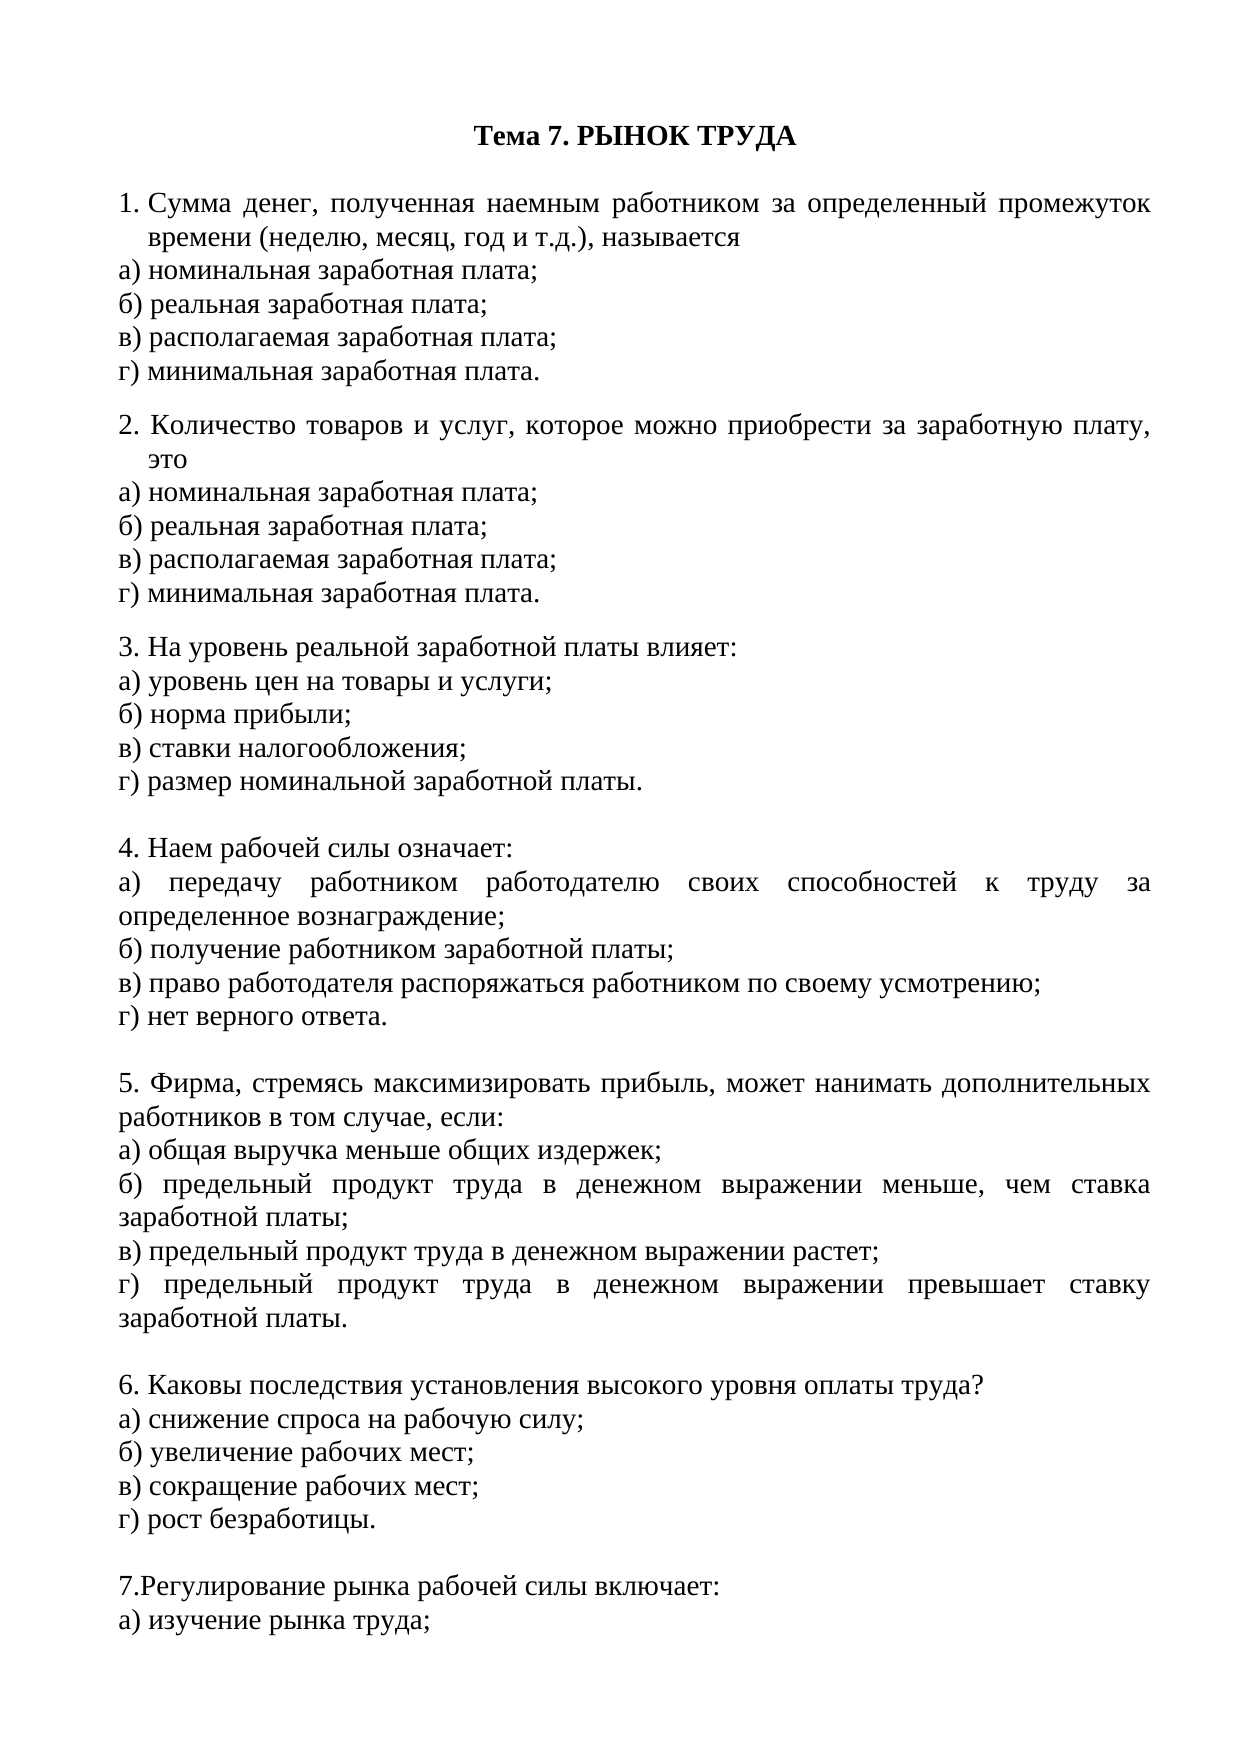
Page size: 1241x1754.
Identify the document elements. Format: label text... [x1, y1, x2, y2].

text 5. Фирма, стремясь максимизировать прибыль, может нанимать дополнительных работников в том случае, если: [118, 1065, 1152, 1132]
text 4. Наем рабочей силы означает: [118, 831, 1152, 864]
text г) нет верного ответа. [118, 998, 1152, 1032]
list г) минимальная заработная плата. [118, 575, 1152, 608]
text г) предельный продукт труда в денежном выражении превышает ставку заработной платы. [118, 1267, 1152, 1334]
text а) снижение спроса на рабочую силу; [118, 1401, 1152, 1434]
list а) номинальная заработная плата; [118, 252, 1152, 286]
text б) увеличение рабочих мест; [118, 1434, 1152, 1468]
text г) размер номинальной заработной платы. [118, 763, 1152, 797]
text б) получение работником заработной платы; [118, 931, 1152, 965]
text 2. Количество товаров и услуг, которое можно приобрести за заработную плату, это [118, 407, 1152, 474]
list б) реальная заработная плата; [118, 508, 1152, 541]
text Тема 7. Рынок труда [118, 118, 1152, 152]
text а) уровень цен на товары и услуги; [118, 663, 1152, 696]
list в) располагаемая заработная плата; [118, 319, 1152, 353]
subtitle а) передачу работником работодателю своих способностей к труду за определенное вознаграждение; [118, 864, 1152, 931]
text в) предельный продукт труда в денежном выражении растет; [118, 1233, 1152, 1267]
list б) реальная заработная плата; [118, 286, 1152, 319]
text 6. Каковы последствия установления высокого уровня оплаты труда? [118, 1367, 1152, 1401]
list в) располагаемая заработная плата; [118, 541, 1152, 575]
list а) номинальная заработная плата; [118, 474, 1152, 508]
text 3. На уровень реальной заработной платы влияет: [118, 629, 1152, 663]
text в) сокращение рабочих мест; [118, 1468, 1152, 1501]
list Сумма денег, полученная наемным работником за определенный промежуток времени (неделю, месяц, год и т.д.), называется [118, 185, 1152, 252]
text б) предельный продукт труда в денежном выражении меньше, чем ставка заработной платы; [118, 1166, 1152, 1233]
text 7.Регулирование рынка рабочей силы включает: [118, 1568, 1152, 1602]
text а) изучение рынка труда; [118, 1602, 1152, 1636]
text б) норма прибыли; [118, 696, 1152, 730]
text а) общая выручка меньше общих издержек; [118, 1132, 1152, 1166]
list г) минимальная заработная плата. [118, 353, 1152, 386]
text г) рост безработицы. [118, 1501, 1152, 1535]
text в) ставки налогообложения; [118, 730, 1152, 763]
text в) право работодателя распоряжаться работником по своему усмотрению; [118, 965, 1152, 998]
